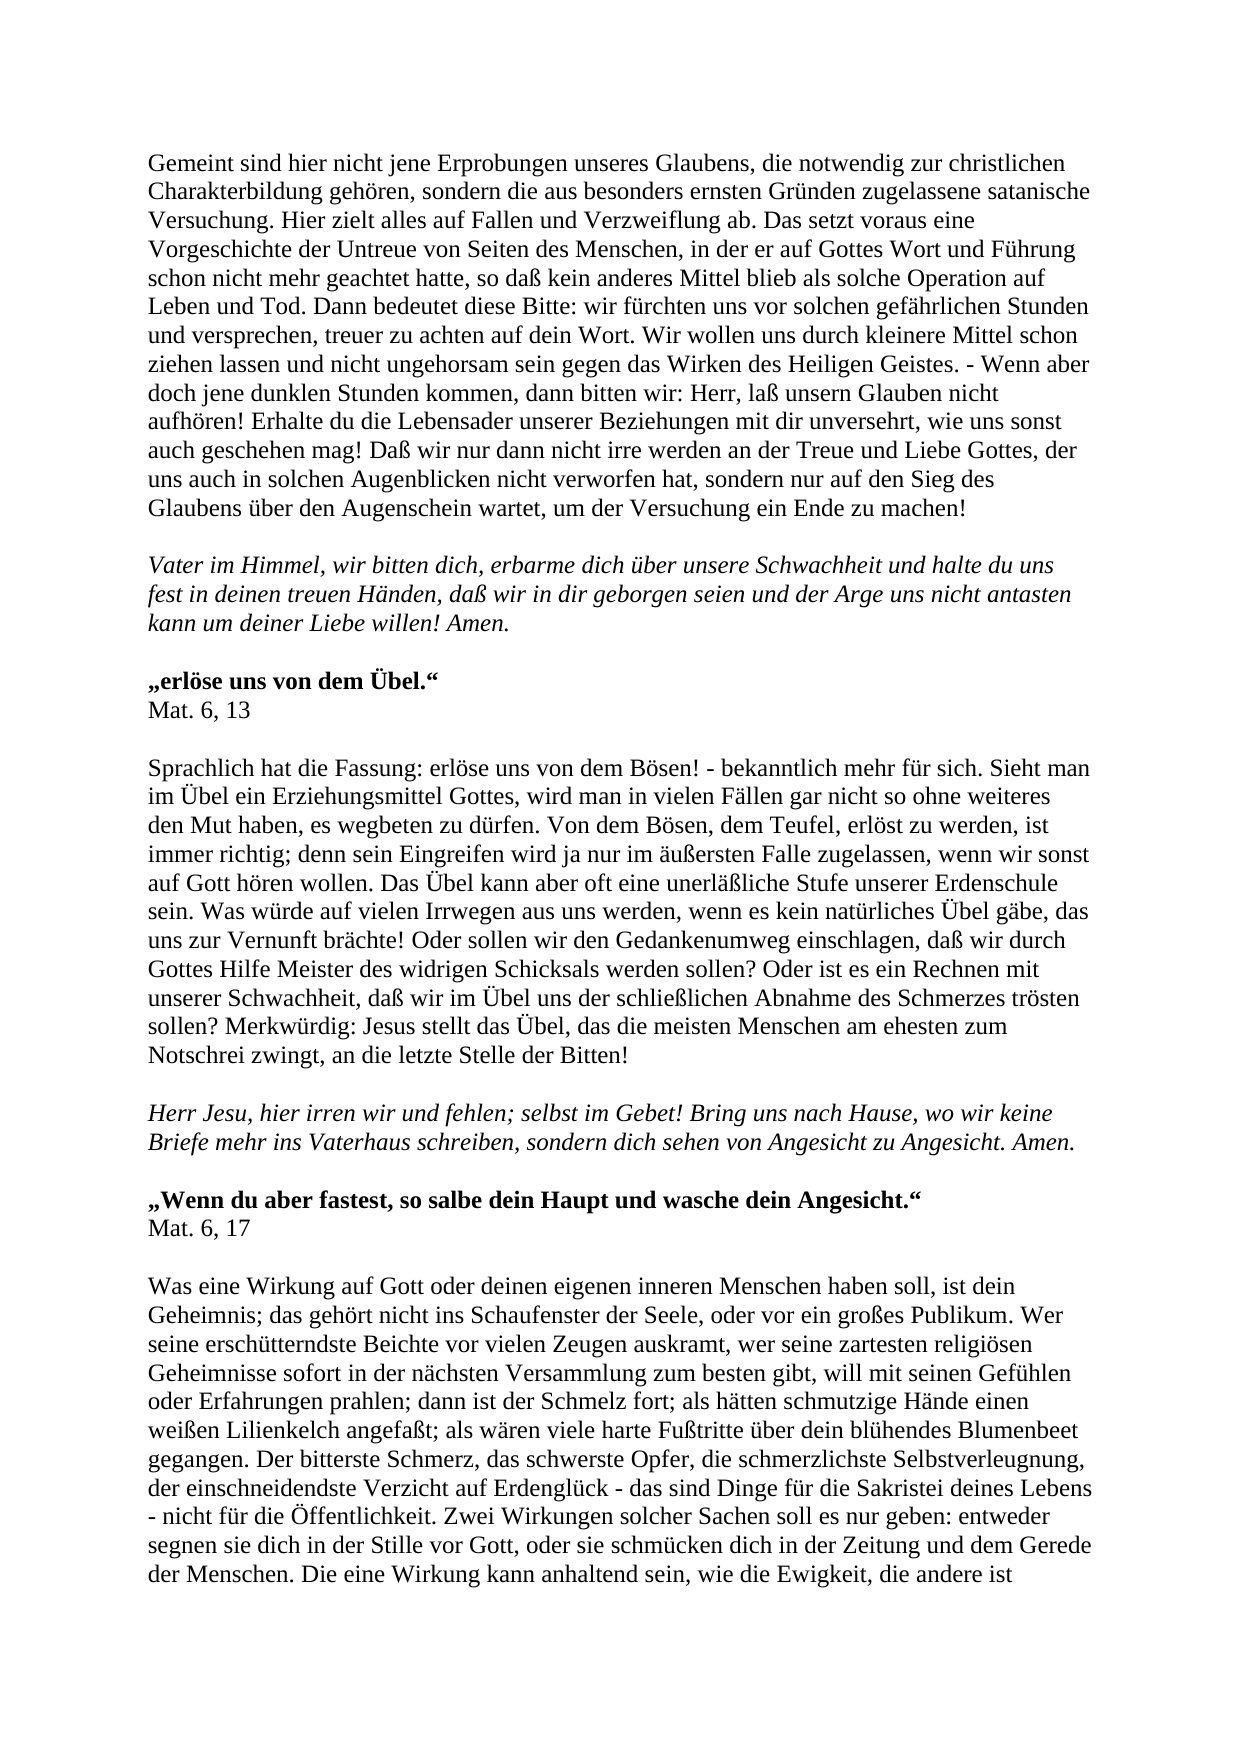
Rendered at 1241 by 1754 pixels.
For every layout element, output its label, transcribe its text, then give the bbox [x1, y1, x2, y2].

text Sprachlich hat die Fassung: erlöse uns von dem Bösen! - bekanntlich mehr für sich. Sieht man im Übel ein Erziehungsmittel Gottes, wird man in vielen Fällen gar nicht so ohne weiteres den Mut haben, es wegbeten zu dürfen. Von dem Bösen, dem Teufel, erlöst zu werden, ist immer richtig; denn sein Eingreifen wird ja nur im äußersten Falle zugelassen, wenn wir sonst auf Gott hören wollen. Das Übel kann aber oft eine unerläßliche Stufe unserer Erdenschule sein. Was würde auf vielen Irrwegen aus uns werden, wenn es kein natürliches Übel gäbe, das uns zur Vernunft brächte! Oder sollen wir den Gedankenumweg einschlagen, daß wir durch Gottes Hilfe Meister des widrigen Schicksals werden sollen? Oder ist es ein Rechnen mit unserer Schwachheit, daß wir im Übel uns der schließlichen Abnahme des Schmerzes trösten sollen? Merkwürdig: Jesus stellt das Übel, das die meisten Menschen am ehesten zum Notschrei zwingt, an die letzte Stelle der Bitten! [148, 753, 1093, 1069]
text Gemeint sind hier nicht jene Erprobungen unseres Glaubens, die notwendig zur christlichen Charakterbildung gehören, sondern die aus besonders ernsten Gründen zugelassene satanische Versuchung. Hier zielt alles auf Fallen und Verzweiflung ab. Das setzt voraus eine Vorgeschichte der Untreue von Seiten des Menschen, in der er auf Gottes Wort und Führung schon nicht mehr geachtet hatte, so daß kein anderes Mittel blieb als solche Operation auf Leben und Tod. Dann bedeutet diese Bitte: wir fürchten uns vor solchen gefährlichen Stunden und versprechen, treuer zu achten auf dein Wort. Wir wollen uns durch kleinere Mittel schon ziehen lassen und nicht ungehorsam sein gegen das Wirken des Heiligen Geistes. - Wenn aber doch jene dunklen Stunden kommen, dann bitten wir: Herr, laß unsern Glauben nicht aufhören! Erhalte du die Lebensader unserer Beziehungen mit dir unversehrt, wie uns sonst auch geschehen mag! Daß wir nur dann nicht irre werden an der Treue und Liebe Gottes, der uns auch in solchen Augenblicken nicht verworfen hat, sondern nur auf den Sieg des Glaubens über den Augenschein wartet, um der Versuchung ein Ende zu machen! [148, 148, 1093, 521]
text Vater im Himmel, wir bitten dich, erbarme dich über unsere Schwachheit und halte du uns fest in deinen treuen Händen, daß wir in dir geborgen seien und der Arge uns nicht antasten kann um deiner Liebe willen! Amen. [148, 551, 1093, 637]
text „Wenn du aber fastest, so salbe dein Haupt und wasche dein Angesicht.“ Mat. 6, 17 [148, 1185, 1093, 1242]
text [148, 1271, 1093, 1588]
text „erlöse uns von dem Übel.“ Mat. 6, 13 [148, 666, 1093, 723]
text Herr Jesu, hier irren wir und fehlen; selbst im Gebet! Bring uns nach Hause, wo wir keine Briefe mehr ins Vaterhaus schreiben, sondern dich sehen von Angesicht zu Angesicht. Amen. [148, 1098, 1093, 1156]
